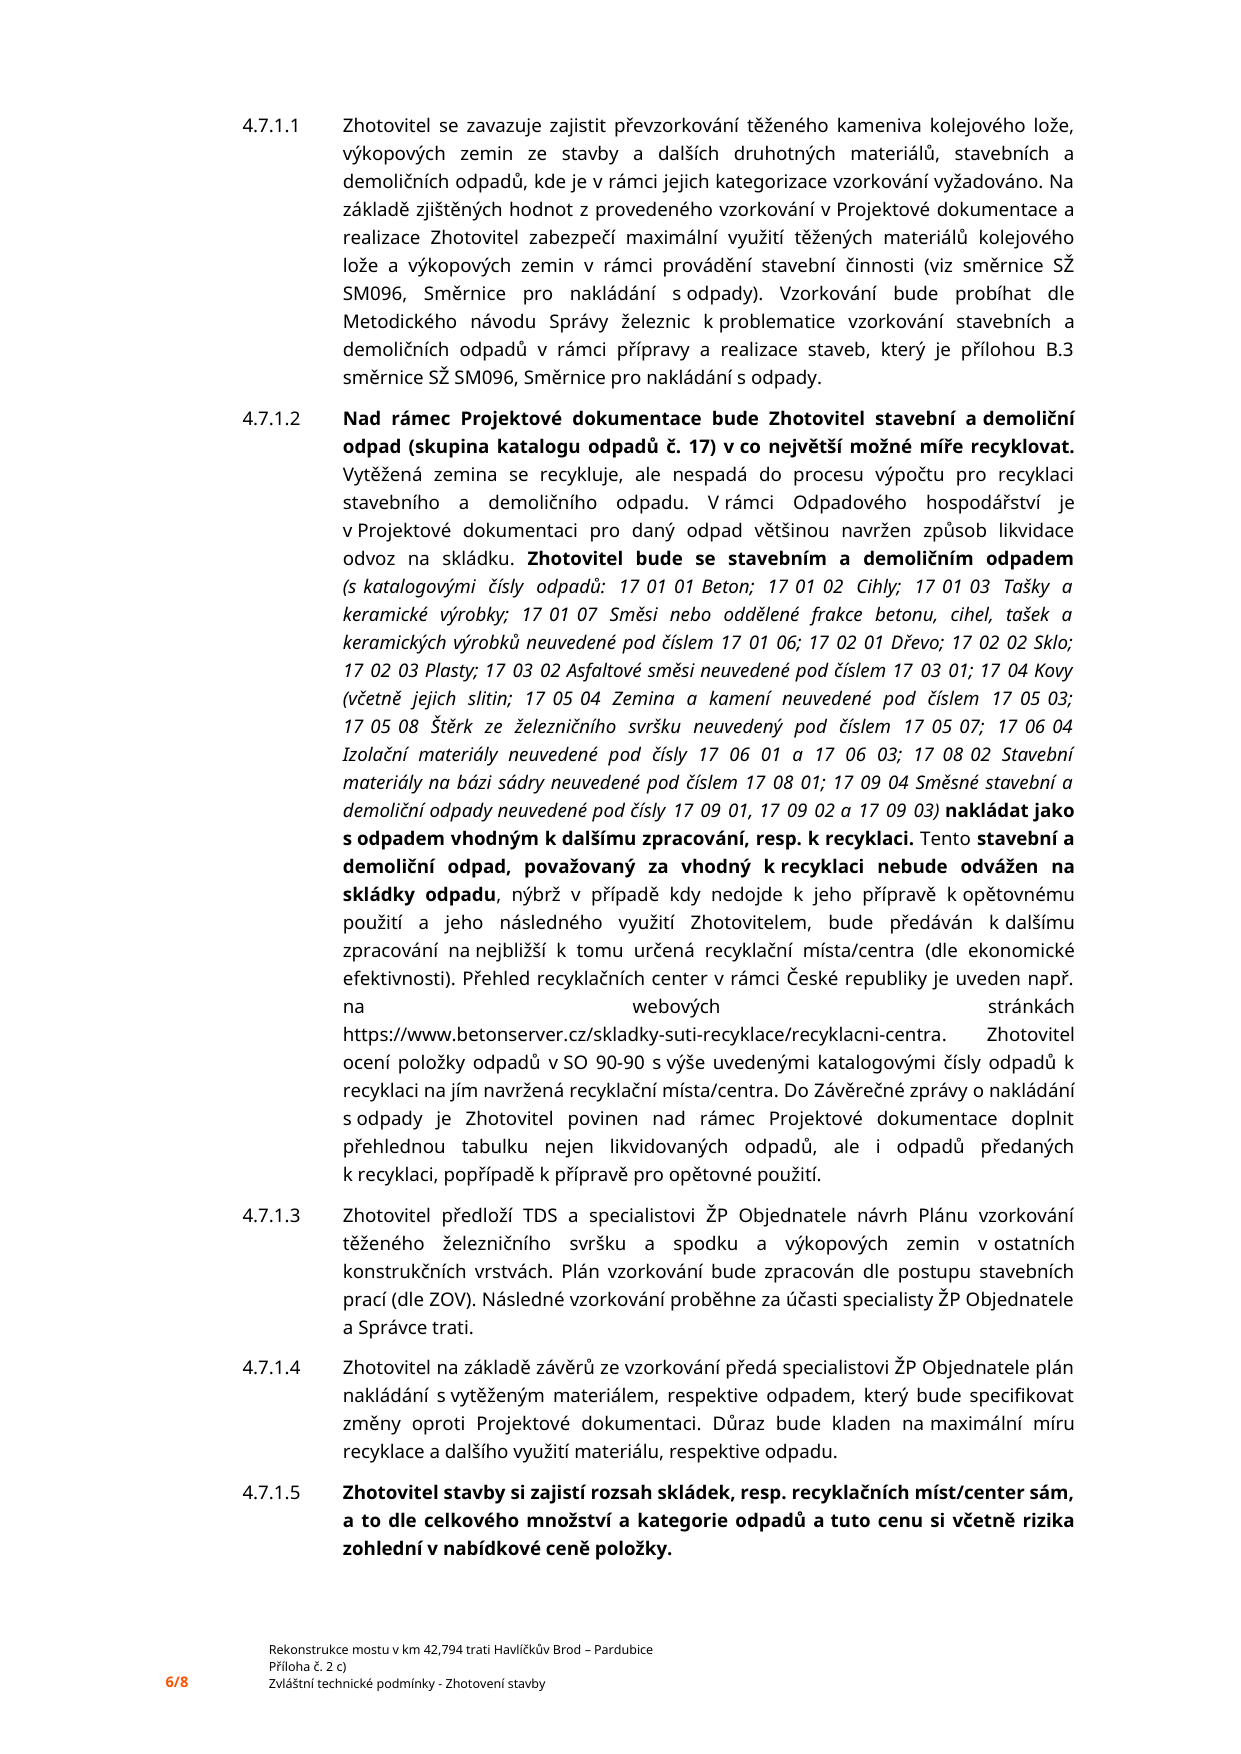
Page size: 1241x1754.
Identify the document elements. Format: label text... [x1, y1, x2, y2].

text Zhotovitel předloží TDS a specialistovi ŽP Objednatele návrh Plánu vzorkování těženého železničního svršku a spodku a výkopových zemin v ostatních konstrukčních vrstvách. Plán vzorkování bude zpracován dle postupu stavebních prací (dle ZOV). Následné vzorkování proběhne za účasti specialisty ŽP Objednatele a Správce trati. [242, 1202, 1075, 1339]
text Zhotovitel stavby si zajistí rozsah skládek, resp. recyklačních míst/center sám, a to dle celkového množství a kategorie odpadů a tuto cenu si včetně rizika zohlední v nabídkové ceně položky. [242, 1479, 1075, 1561]
text Zhotovitel se zavazuje zajistit převzorkování těženého kameniva kolejového lože, výkopových zemin ze stavby a dalších druhotných materiálů, stavebních a demoličních odpadů, kde je v rámci jejich kategorizace vzorkování vyžadováno. Na základě zjištěných hodnot z provedeného vzorkování v Projektové dokumentace a realizace Zhotovitel zabezpečí maximální využití těžených materiálů kolejového lože a výkopových zemin v rámci provádění stavební činnosti (viz směrnice SŽ SM096, Směrnice pro nakládání s odpady). Vzorkování bude probíhat dle Metodického návodu Správy železnic k problematice vzorkování stavebních a demoličních odpadů v rámci přípravy a realizace staveb, který je přílohou B.3 směrnice SŽ SM096, Směrnice pro nakládání s odpady. [242, 112, 1075, 390]
text Zhotovitel na základě závěrů ze vzorkování předá specialistovi ŽP Objednatele plán nakládání s vytěženým materiálem, respektive odpadem, který bude specifikovat změny oproti Projektové dokumentaci. Důraz bude kladen na maximální míru recyklace a dalšího využití materiálu, respektive odpadu. [242, 1354, 1075, 1464]
text Nad rámec Projektové dokumentace bude Zhotovitel stavební a demoliční odpad (skupina katalogu odpadů č. 17) v co největší možné míře recyklovat. Vytěžená zemina se recykluje, ale nespadá do procesu výpočtu pro recyklaci stavebního a demoličního odpadu. V rámci Odpadového hospodářství je v Projektové dokumentaci pro daný odpad většinou navržen způsob likvidace odvoz na skládku. Zhotovitel bude se stavebním a demoličním odpadem (s katalogovými čísly odpadů: 17 01 01 Beton; 17 01 02 Cihly; 17 01 03 Tašky a keramické výrobky; 17 01 07 Směsi nebo oddělené frakce betonu, cihel, tašek a keramických výrobků neuvedené pod číslem 17 01 06; 17 02 01 Dřevo; 17 02 02 Sklo; 17 02 03 Plasty; 17 03 02 Asfaltové směsi neuvedené pod číslem 17 03 01; 17 04 Kovy (včetně jejich slitin; 17 05 04 Zemina a kamení neuvedené pod číslem 17 05 03; 17 05 08 Štěrk ze železničního svršku neuvedený pod číslem 17 05 07; 17 06 04 Izolační materiály neuvedené pod čísly 17 06 01 a 17 06 03; 17 08 02 Stavební materiály na bázi sádry neuvedené pod číslem 17 08 01; 17 09 04 Směsné stavební a demoliční odpady neuvedené pod čísly 17 09 01, 17 09 02 a 17 09 03) nakládat jako s odpadem vhodným k dalšímu zpracování, resp. k recyklaci. Tento stavební a demoliční odpad, považovaný za vhodný k recyklaci nebude odvážen na skládky odpadu, nýbrž v případě kdy nedojde k jeho přípravě k opětovnému použití a jeho následného využití Zhotovitelem, bude předáván k dalšímu zpracování na nejbližší k tomu určená recyklační místa/centra (dle ekonomické efektivnosti). Přehled recyklačních center v rámci České republiky je uveden např. na webových stránkách https://www.betonserver.cz/skladky-suti-recyklace/recyklacni-centra. Zhotovitel ocení položky odpadů v SO 90-90 s výše uvedenými katalogovými čísly odpadů k recyklaci na jím navržená recyklační místa/centra. Do Závěrečné zprávy o nakládání s odpady je Zhotovitel povinen nad rámec Projektové dokumentace doplnit přehlednou tabulku nejen likvidovaných odpadů, ale i odpadů předaných k recyklaci, popřípadě k přípravě pro opětovné použití. [242, 405, 1075, 1187]
